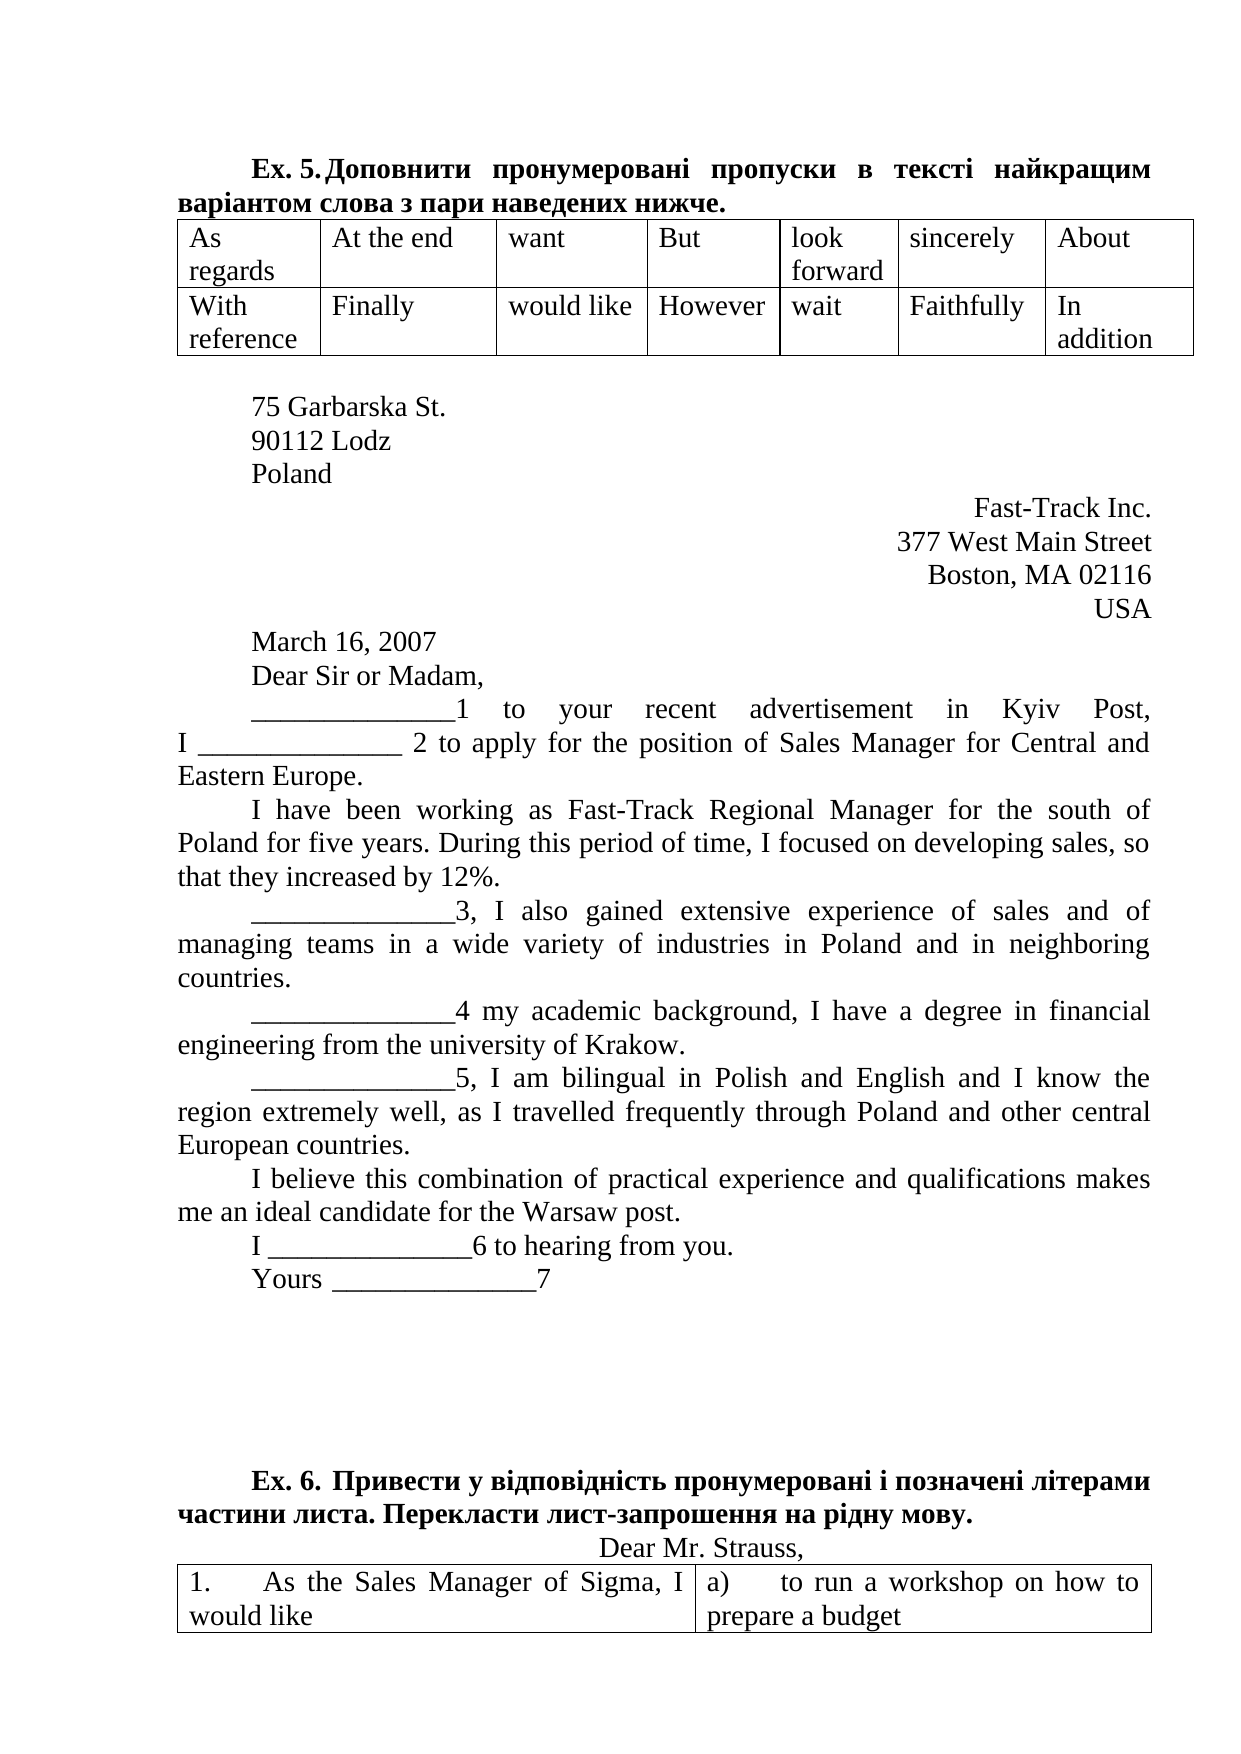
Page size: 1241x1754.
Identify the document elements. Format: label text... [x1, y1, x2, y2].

table_header As regards [178, 220, 320, 287]
text I have been working as Fast-Track Regional Manager for the south of Poland for five years. During this period of time, I focused on developing sales, so that they increased by 12%. [177, 792, 1152, 893]
table_header At the end [321, 220, 496, 287]
text 75 Garbarska St. [177, 389, 1152, 423]
table_cell However [648, 288, 779, 355]
table_header want [497, 220, 647, 287]
text Ex. 5. Доповнити пронумеровані пропуски в тексті найкращим варіантом слова з пари наведених нижче. [177, 152, 1152, 219]
table_cell would like [497, 288, 647, 355]
text March 16, 2007 [177, 624, 1152, 658]
text Boston, MA 02116 [177, 557, 1152, 591]
text Dear Sir or Madam, [177, 658, 1152, 691]
text I believe this combination of practical experience and qualifications makes me an ideal candidate for the Warsaw post. [177, 1161, 1152, 1228]
table_header About [1046, 220, 1193, 287]
text ______________5, I am bilingual in Polish and English and I know the region extremely well, as I travelled frequently through Poland and other central European countries. [177, 1060, 1152, 1161]
table_cell wait [781, 288, 898, 355]
table_cell With reference [178, 288, 320, 355]
table_cell Finally [321, 288, 496, 355]
table_header a) to run a workshop on how to prepare a budget [696, 1565, 1151, 1632]
table_header look forward [781, 220, 898, 287]
text Dear Mr. Strauss, [177, 1530, 1152, 1563]
text USA [177, 591, 1152, 624]
table_cell In addition [1046, 288, 1193, 355]
table_cell Faithfully [899, 288, 1045, 355]
text I ______________6 to hearing from you. [177, 1228, 1152, 1262]
text ______________4 my academic background, I have a degree in financial engineering from the university of Krakow. [177, 993, 1152, 1060]
text Ex. 6. Привести у відповідність пронумеровані і позначені літерами частини листа. Перекласти лист-запрошення на рідну мову. [177, 1463, 1152, 1530]
text Poland [177, 457, 1152, 490]
table_header But [648, 220, 779, 287]
text ______________3, I also gained extensive experience of sales and of managing teams in a wide variety of industries in Poland and in neighboring countries. [177, 893, 1152, 993]
table_header sincerely [899, 220, 1045, 287]
text Yours ______________7 [177, 1262, 1152, 1295]
text 377 West Main Street [177, 524, 1152, 557]
text Fast-Track Inc. [177, 490, 1152, 524]
text ______________1 to your recent advertisement in Kyiv Post, I ______________ 2 to apply for the position of Sales Manager for Central and Eastern Europe. [177, 691, 1152, 792]
table_header As the Sales Manager of Sigma, I would like [178, 1565, 695, 1632]
text 90112 Lodz [177, 423, 1152, 457]
